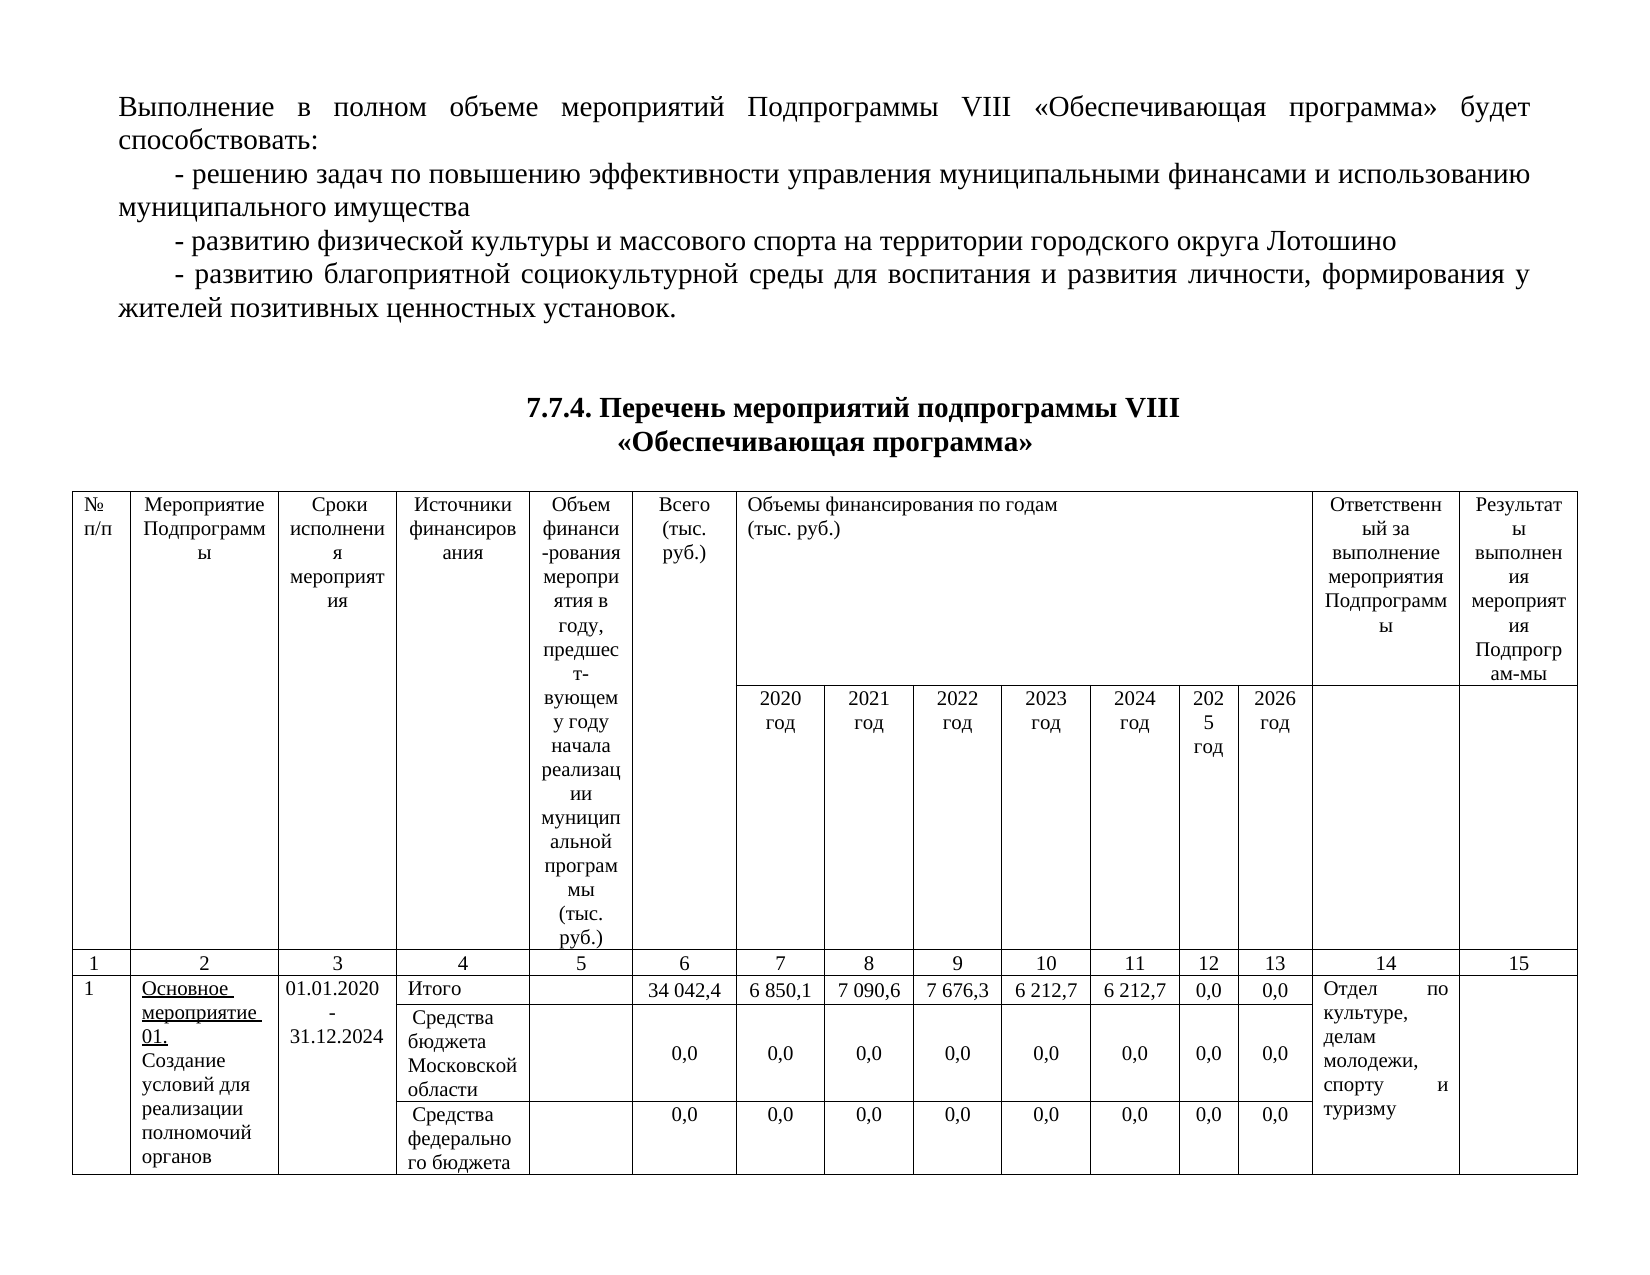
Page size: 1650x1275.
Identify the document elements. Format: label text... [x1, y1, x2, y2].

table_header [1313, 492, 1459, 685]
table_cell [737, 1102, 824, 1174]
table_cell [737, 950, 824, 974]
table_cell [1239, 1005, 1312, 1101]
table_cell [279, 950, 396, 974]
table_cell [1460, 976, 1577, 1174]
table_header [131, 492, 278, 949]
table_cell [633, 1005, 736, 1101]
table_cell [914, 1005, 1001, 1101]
text - решению задач по повышению эффективности управления муниципальными финансами и использованию муниципального имущества [118, 156, 1532, 223]
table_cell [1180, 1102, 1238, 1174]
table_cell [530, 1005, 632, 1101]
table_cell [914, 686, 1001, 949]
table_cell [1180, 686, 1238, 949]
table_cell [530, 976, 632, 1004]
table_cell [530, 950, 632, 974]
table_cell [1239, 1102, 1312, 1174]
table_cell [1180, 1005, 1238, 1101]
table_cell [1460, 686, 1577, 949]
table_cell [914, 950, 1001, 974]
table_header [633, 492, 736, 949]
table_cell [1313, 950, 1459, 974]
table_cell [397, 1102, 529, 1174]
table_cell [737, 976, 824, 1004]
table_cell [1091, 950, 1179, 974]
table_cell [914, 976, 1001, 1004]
text «Обеспечивающая программа» [118, 424, 1532, 458]
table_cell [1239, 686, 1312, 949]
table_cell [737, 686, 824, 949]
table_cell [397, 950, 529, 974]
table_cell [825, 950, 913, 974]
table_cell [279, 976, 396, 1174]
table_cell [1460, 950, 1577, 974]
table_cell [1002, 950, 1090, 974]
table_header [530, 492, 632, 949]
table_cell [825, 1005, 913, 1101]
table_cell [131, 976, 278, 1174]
text - развитию физической культуры и массового спорта на территории городского округа Лотошино [118, 223, 1532, 256]
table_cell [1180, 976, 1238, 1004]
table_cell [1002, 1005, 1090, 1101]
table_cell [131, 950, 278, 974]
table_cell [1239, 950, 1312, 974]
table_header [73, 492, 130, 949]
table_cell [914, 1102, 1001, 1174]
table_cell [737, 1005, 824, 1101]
text Выполнение в полном объеме мероприятий Подпрограммы VIII «Обеспечивающая программа» будет способствовать: [118, 89, 1532, 156]
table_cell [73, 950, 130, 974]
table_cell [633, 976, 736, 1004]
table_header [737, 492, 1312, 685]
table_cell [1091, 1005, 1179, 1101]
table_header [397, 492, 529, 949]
text - развитию благоприятной социокультурной среды для воспитания и развития личности, формирования у жителей позитивных ценностных установок. [118, 256, 1532, 323]
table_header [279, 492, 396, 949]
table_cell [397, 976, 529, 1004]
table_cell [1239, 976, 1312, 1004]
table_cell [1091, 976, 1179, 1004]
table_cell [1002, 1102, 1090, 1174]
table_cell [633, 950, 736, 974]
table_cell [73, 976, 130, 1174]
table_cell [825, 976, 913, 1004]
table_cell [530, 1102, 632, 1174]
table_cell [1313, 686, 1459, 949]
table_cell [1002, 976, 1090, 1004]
text 7.7.4. Перечень мероприятий подпрограммы VIII [118, 391, 1532, 424]
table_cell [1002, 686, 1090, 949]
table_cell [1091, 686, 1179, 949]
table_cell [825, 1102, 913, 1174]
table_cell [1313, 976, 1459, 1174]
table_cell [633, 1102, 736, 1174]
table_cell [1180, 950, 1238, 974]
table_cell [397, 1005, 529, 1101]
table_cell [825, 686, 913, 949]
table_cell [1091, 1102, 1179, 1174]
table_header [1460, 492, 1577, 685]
